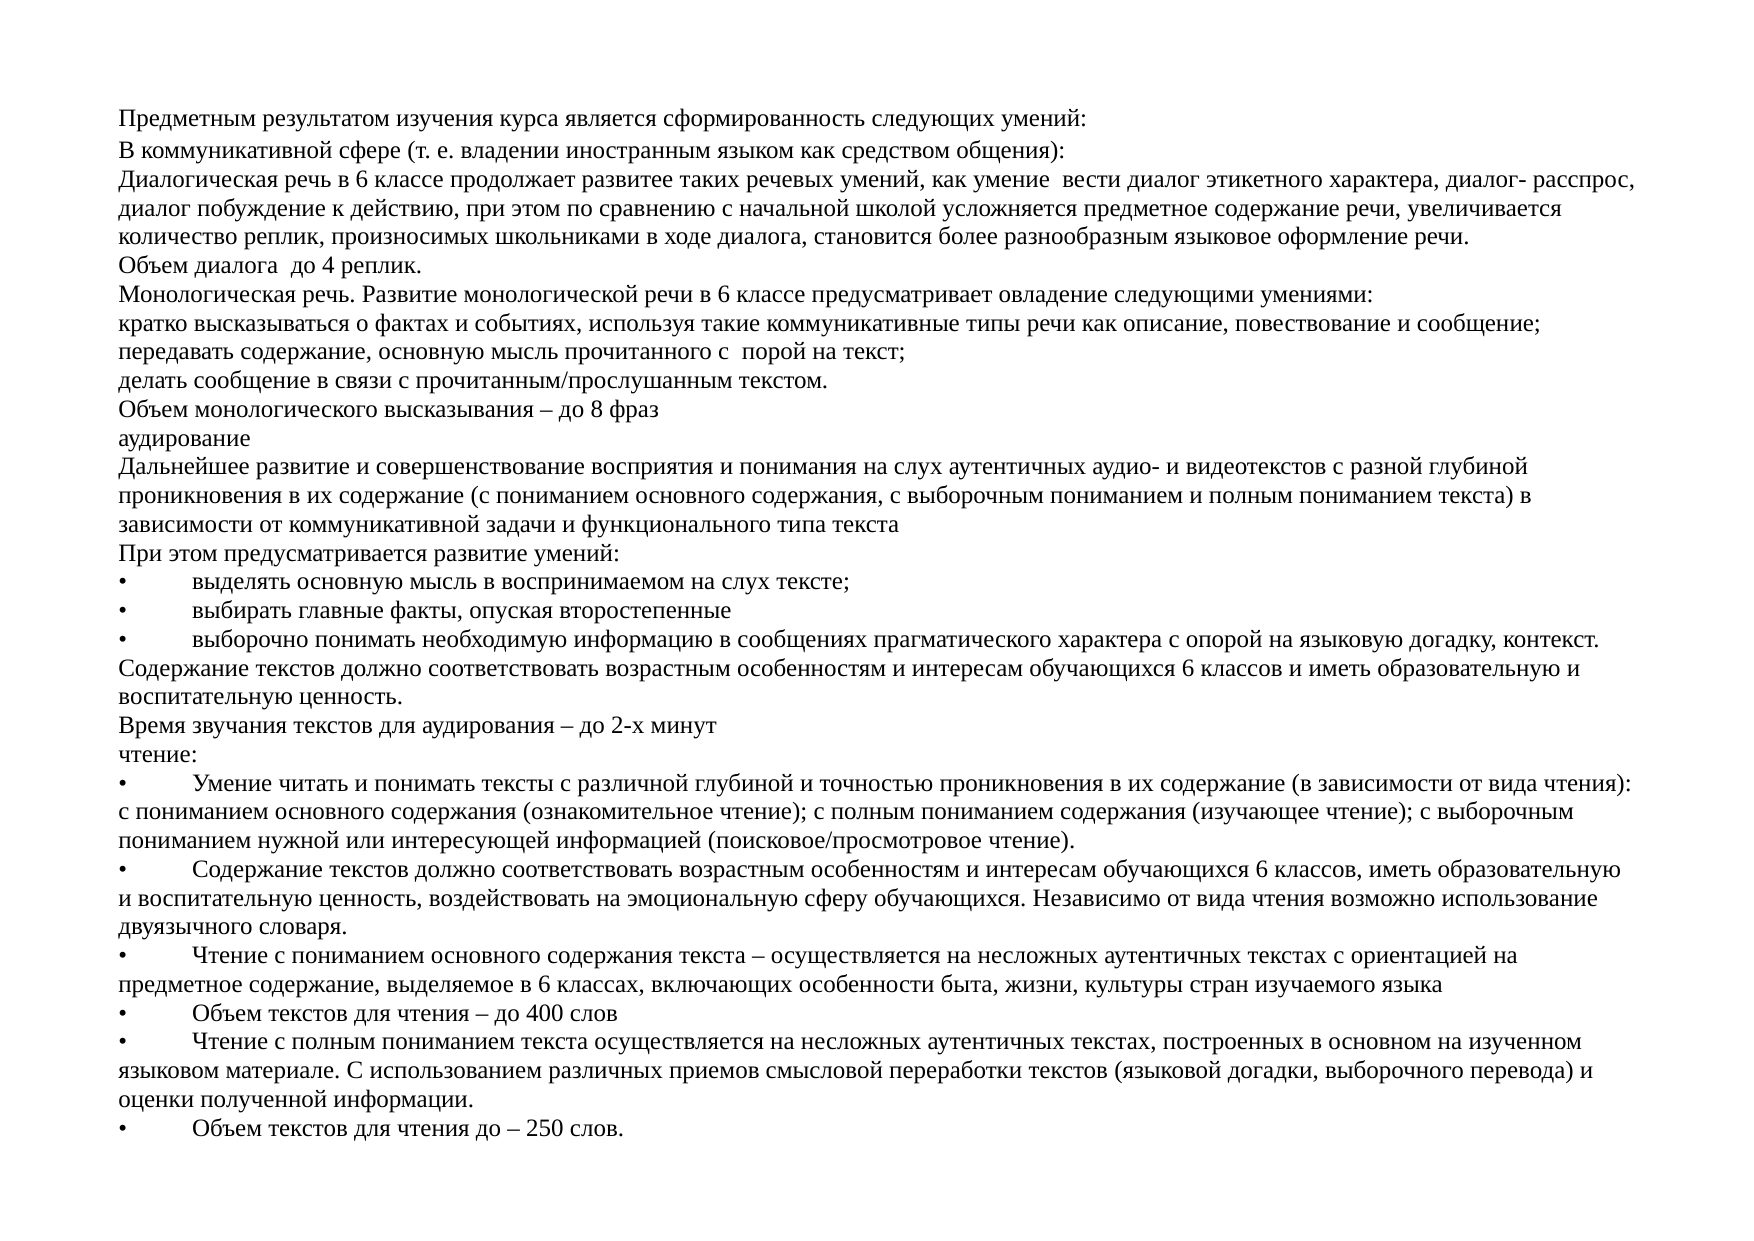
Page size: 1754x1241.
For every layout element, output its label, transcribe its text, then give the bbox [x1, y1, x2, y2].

text В коммуникативной сфере (т. е. владении иностранным языком как средством общения): [118, 135, 1636, 164]
text Дальнейшее развитие и совершенствование восприятия и понимания на слух аутентичных аудио- и видеотекстов с разной глубиной проникновения в их содержание (с пониманием основного содержания, с выборочным пониманием и полным пониманием текста) в зависимости от коммуникативной задачи и функционального типа текста [118, 451, 1636, 538]
text • Чтение с полным пониманием текста осуществляется на несложных аутентичных текстах, построенных в основном на изученном языковом материале. С использованием различных приемов смысловой переработки текстов (языковой догадки, выборочного перевода) и оценки полученной информации. [118, 1026, 1636, 1113]
text • выделять основную мысль в воспринимаемом на слух тексте; [118, 566, 1636, 595]
text • выборочно понимать необходимую информацию в сообщениях прагматического характера с опорой на языковую догадку, контекст. [118, 624, 1636, 653]
text делать сообщение в связи с прочитанным/прослушанным текстом. [118, 365, 1636, 394]
text • Объем текстов для чтения – до 400 слов [118, 998, 1636, 1026]
text Предметным результатом изучения курса является сформированность следующих умений: [118, 103, 1636, 132]
text • Чтение с пониманием основного содержания текста – осуществляется на несложных аутентичных текстах с ориентацией на предметное содержание, выделяемое в 6 классах, включающих особенности быта, жизни, культуры стран изучаемого языка [118, 940, 1636, 998]
text • Умение читать и понимать тексты с различной глубиной и точностью проникновения в их содержание (в зависимости от вида чтения): с пониманием основного содержания (ознакомительное чтение); с полным пониманием содержания (изучающее чтение); с выборочным пониманием нужной или интересующей информацией (поисковое/просмотровое чтение). [118, 768, 1636, 854]
text Объем диалога до 4 реплик. [118, 250, 1636, 279]
text При этом предусматривается развитие умений: [118, 538, 1636, 566]
text Содержание текстов должно соответствовать возрастным особенностям и интересам обучающихся 6 классов и иметь образовательную и воспитательную ценность. [118, 653, 1636, 710]
text • выбирать главные факты, опуская второстепенные [118, 595, 1636, 624]
text чтение: [118, 739, 1636, 768]
text • Объем текстов для чтения до – 250 слов. [118, 1113, 1636, 1141]
text Диалогическая речь в 6 классе продолжает развитее таких речевых умений, как умение вести диалог этикетного характера, диалог- расспрос, диалог побуждение к действию, при этом по сравнению с начальной школой усложняется предметное содержание речи, увеличивается количество реплик, произносимых школьниками в ходе диалога, становится более разнообразным языковое оформление речи. [118, 164, 1636, 250]
text Время звучания текстов для аудирования – до 2-х минут [118, 710, 1636, 739]
text передавать содержание, основную мысль прочитанного с порой на текст; [118, 336, 1636, 365]
text Монологическая речь. Развитие монологической речи в 6 классе предусматривает овладение следующими умениями: [118, 279, 1636, 308]
text кратко высказываться о фактах и событиях, используя такие коммуникативные типы речи как описание, повествование и сообщение; [118, 308, 1636, 336]
text • Содержание текстов должно соответствовать возрастным особенностям и интересам обучающихся 6 классов, иметь образовательную и воспитательную ценность, воздействовать на эмоциональную сферу обучающихся. Независимо от вида чтения возможно использование двуязычного словаря. [118, 854, 1636, 940]
text Объем монологического высказывания – до 8 фраз [118, 394, 1636, 423]
text аудирование [118, 423, 1636, 451]
